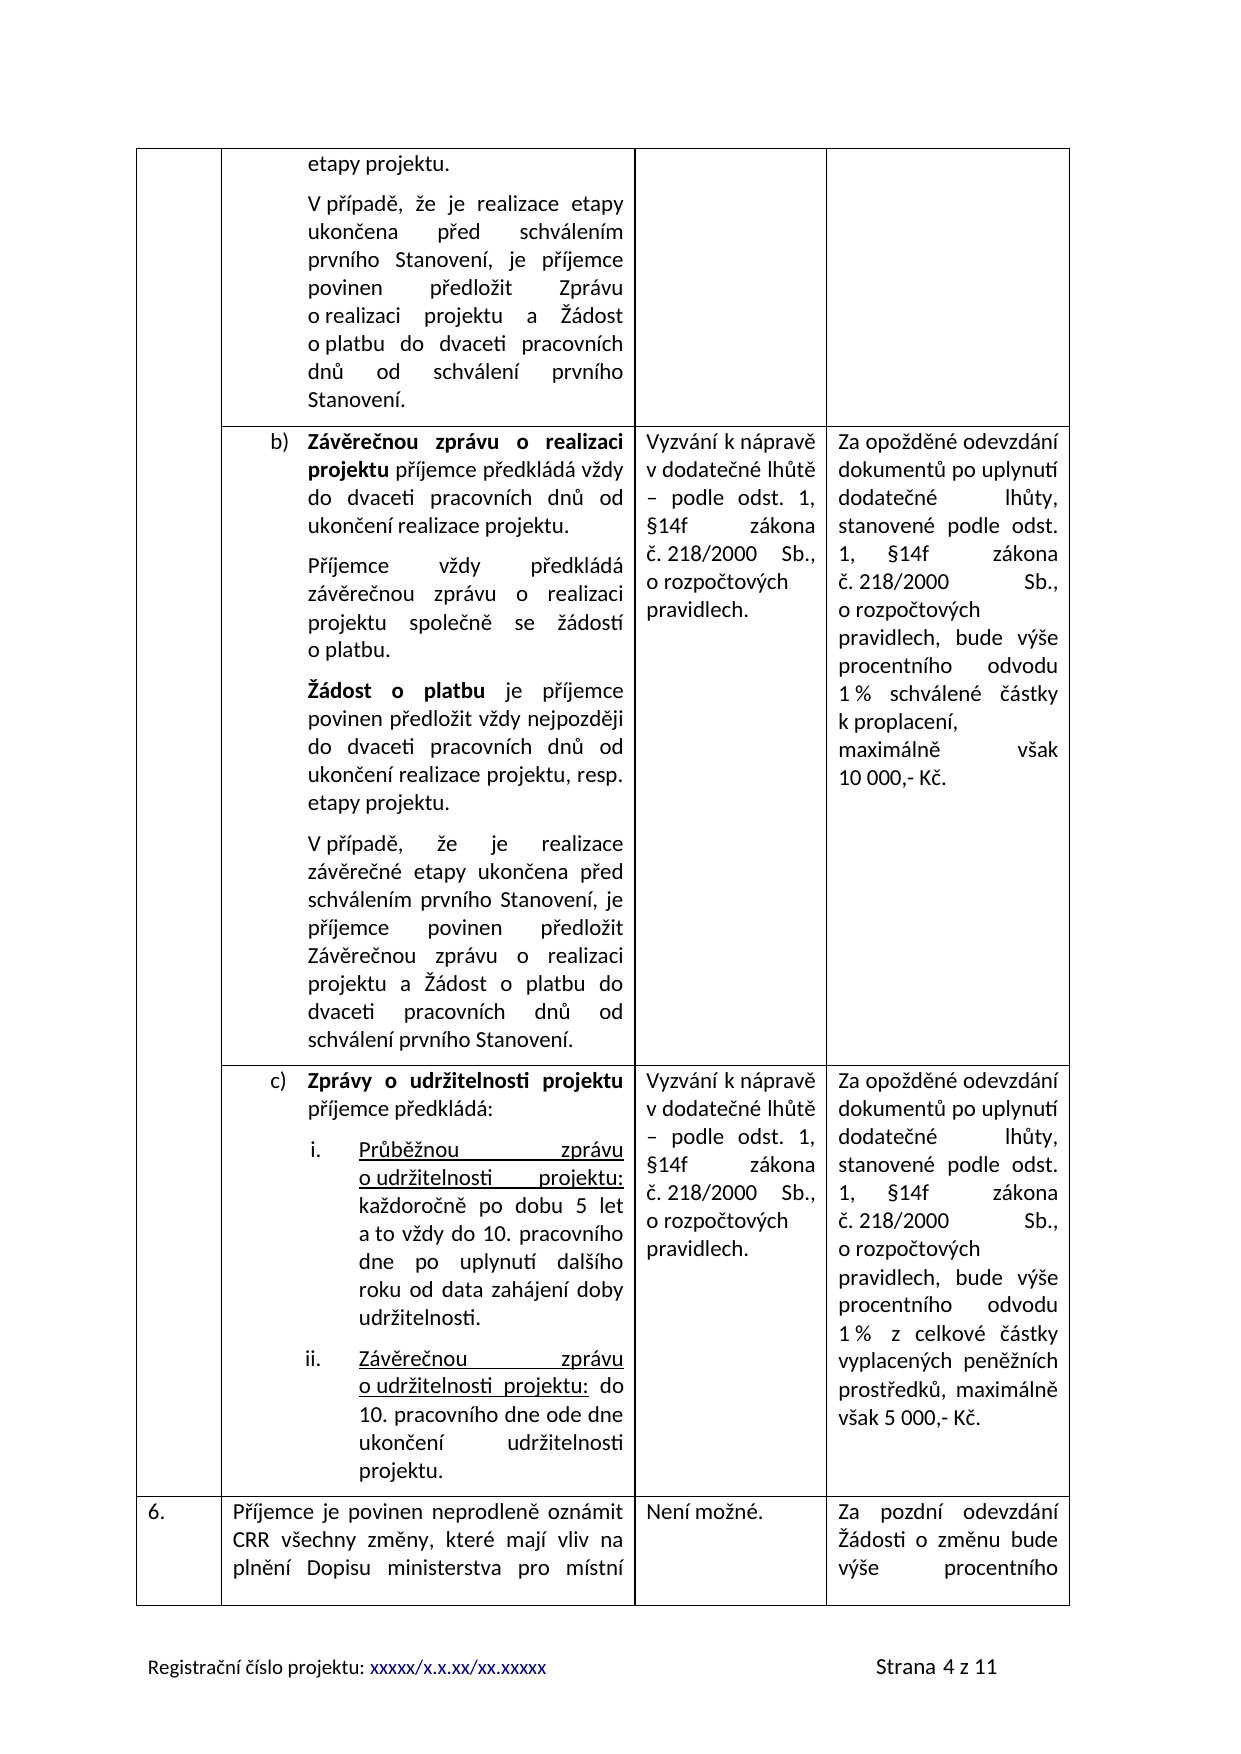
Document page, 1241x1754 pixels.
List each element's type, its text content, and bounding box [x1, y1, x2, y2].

table_cell Není možné. [636, 1497, 826, 1605]
table_cell Vyzvání k nápravě v dodatečné lhůtě – podle odst. 1, §14f zákona č. 218/2000 Sb., o rozpočtových pravidlech. [636, 1066, 826, 1496]
table_cell 6. [137, 1497, 221, 1605]
table_cell Zprávy o udržitelnosti projektu příjemce předkládá: Průběžnou zprávu o udržitelnosti projektu: každoročně po dobu 5 let a to vždy do 10. pracovního dne po uplynutí dalšího roku od data zahájení doby udržitelnosti. Závěrečnou zprávu o udržitelnosti projektu: do 10. pracovního dne ode dne ukončení udržitelnosti projektu. [222, 1066, 634, 1496]
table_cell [827, 149, 1069, 426]
table_cell Závěrečnou zprávu o realizaci projektu příjemce předkládá vždy do dvaceti pracovních dnů od ukončení realizace projektu. Příjemce vždy předkládá závěrečnou zprávu o realizaci projektu společně se žádostí o platbu. Žádost o platbu je příjemce povinen předložit vždy nejpozději do dvaceti pracovních dnů od ukončení realizace projektu, resp. etapy projektu. V případě, že je realizace závěrečné etapy ukončena před schválením prvního Stanovení, je příjemce povinen předložit Závěrečnou zprávu o realizaci projektu a Žádost o platbu do dvaceti pracovních dnů od schválení prvního Stanovení. [222, 427, 634, 1065]
table_cell Za opožděné odevzdání dokumentů po uplynutí dodatečné lhůty, stanovené podle odst. 1, §14f zákona č. 218/2000 Sb., o rozpočtových pravidlech, bude výše procentního odvodu 1 % z celkové částky vyplacených peněžních prostředků, maximálně však 5 000,- Kč. [827, 1066, 1069, 1496]
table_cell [222, 1497, 634, 1605]
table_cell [636, 149, 826, 426]
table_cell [222, 149, 634, 426]
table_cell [827, 1497, 1069, 1605]
table_cell Vyzvání k nápravě v dodatečné lhůtě – podle odst. 1, §14f zákona č. 218/2000 Sb., o rozpočtových pravidlech. [636, 427, 826, 1065]
